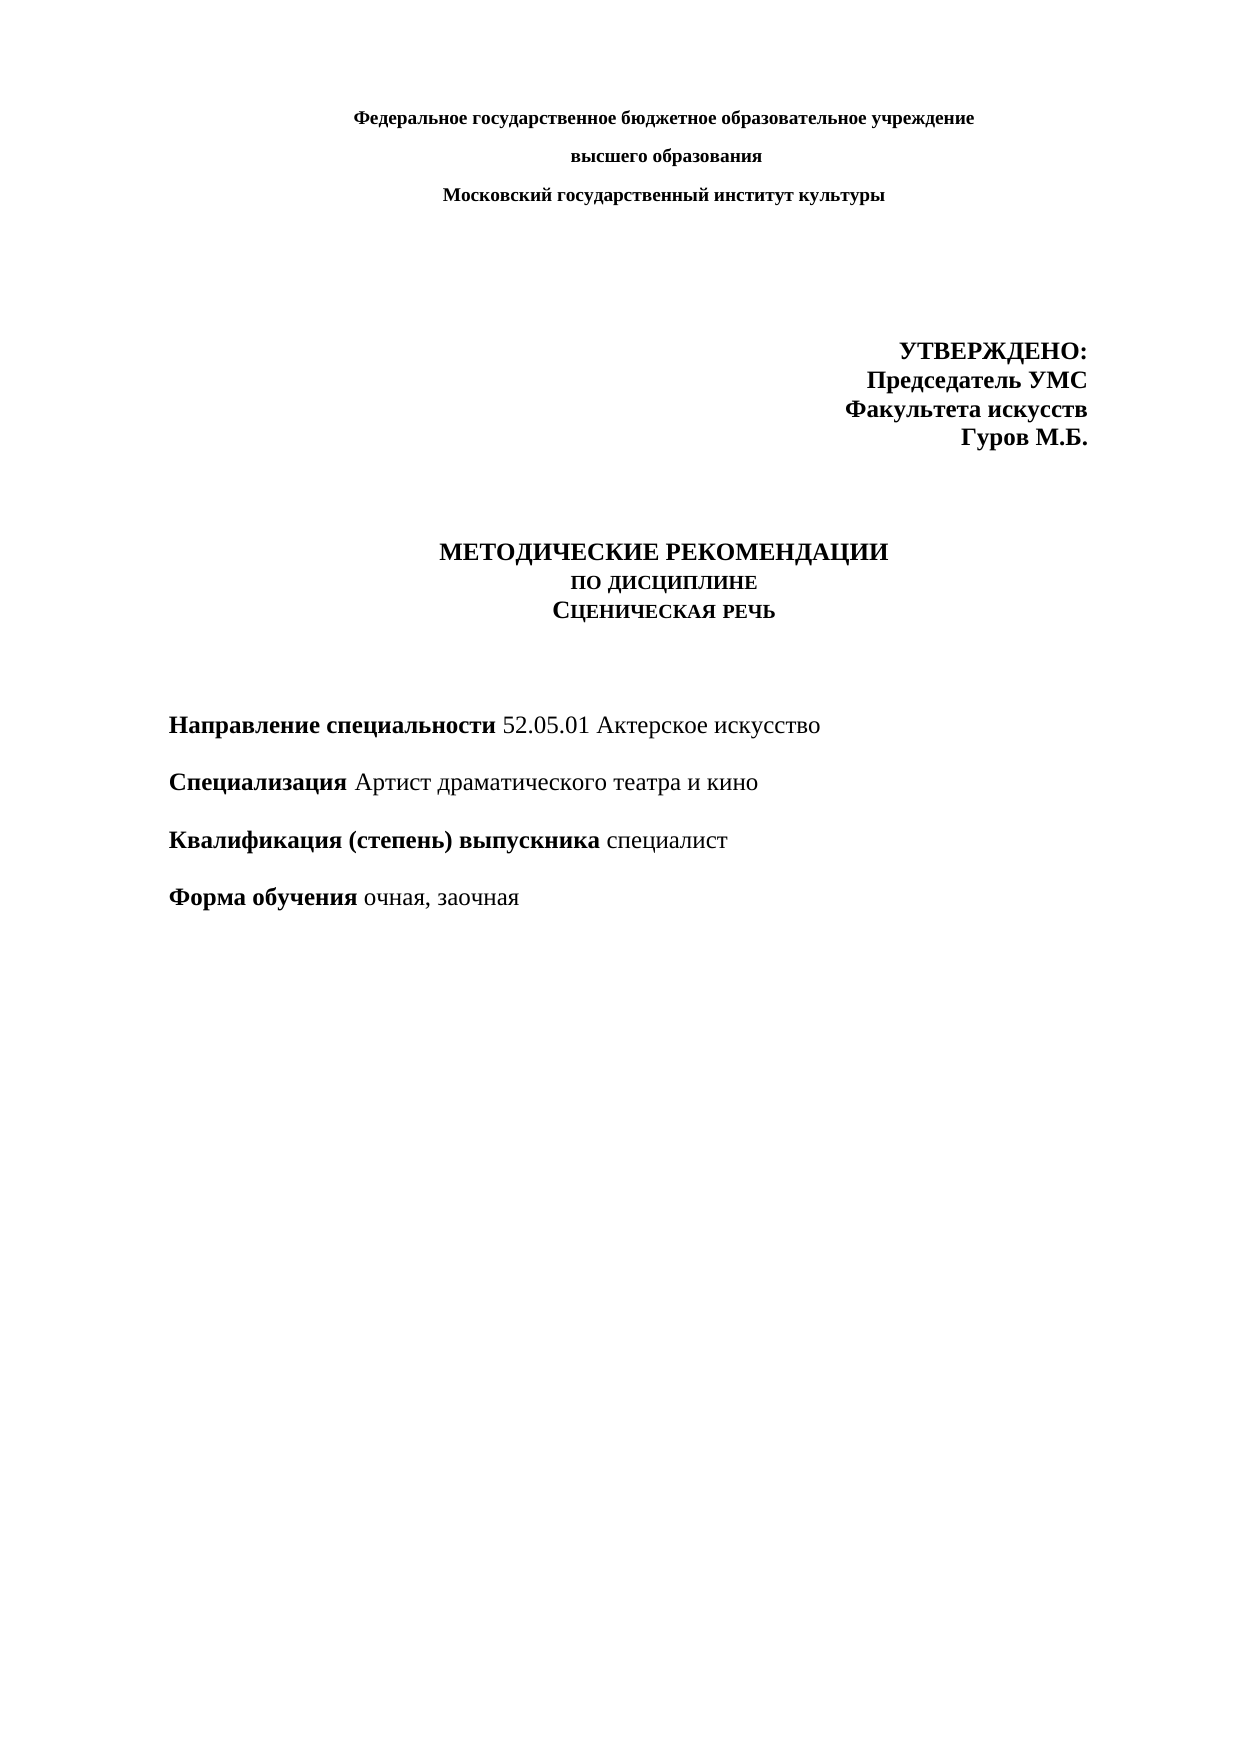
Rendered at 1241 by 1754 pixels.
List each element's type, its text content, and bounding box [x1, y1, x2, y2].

text Направление специальности 52.05.01 Актерское искусство [169, 710, 1159, 739]
text Федеральное государственное бюджетное образовательное учреждение [169, 106, 1159, 144]
text МЕТОДИЧЕСКИЕ РЕКОМЕНДАЦИИ [169, 537, 1159, 566]
text Специализация Артист драматического театра и кино [169, 767, 1159, 796]
text Московский государственный институт культуры [169, 183, 1159, 221]
text Форма обучения очная, заочная [169, 882, 1159, 911]
text Квалификация (степень) выпускника специалист [169, 825, 1159, 854]
text по дисциплине Сценическая речь [169, 566, 1159, 624]
text высшего образования [169, 144, 1159, 183]
table_header УТВЕРЖДЕНО: Председатель УМС Факультета искусств Гуров М.Б. [656, 336, 1099, 451]
